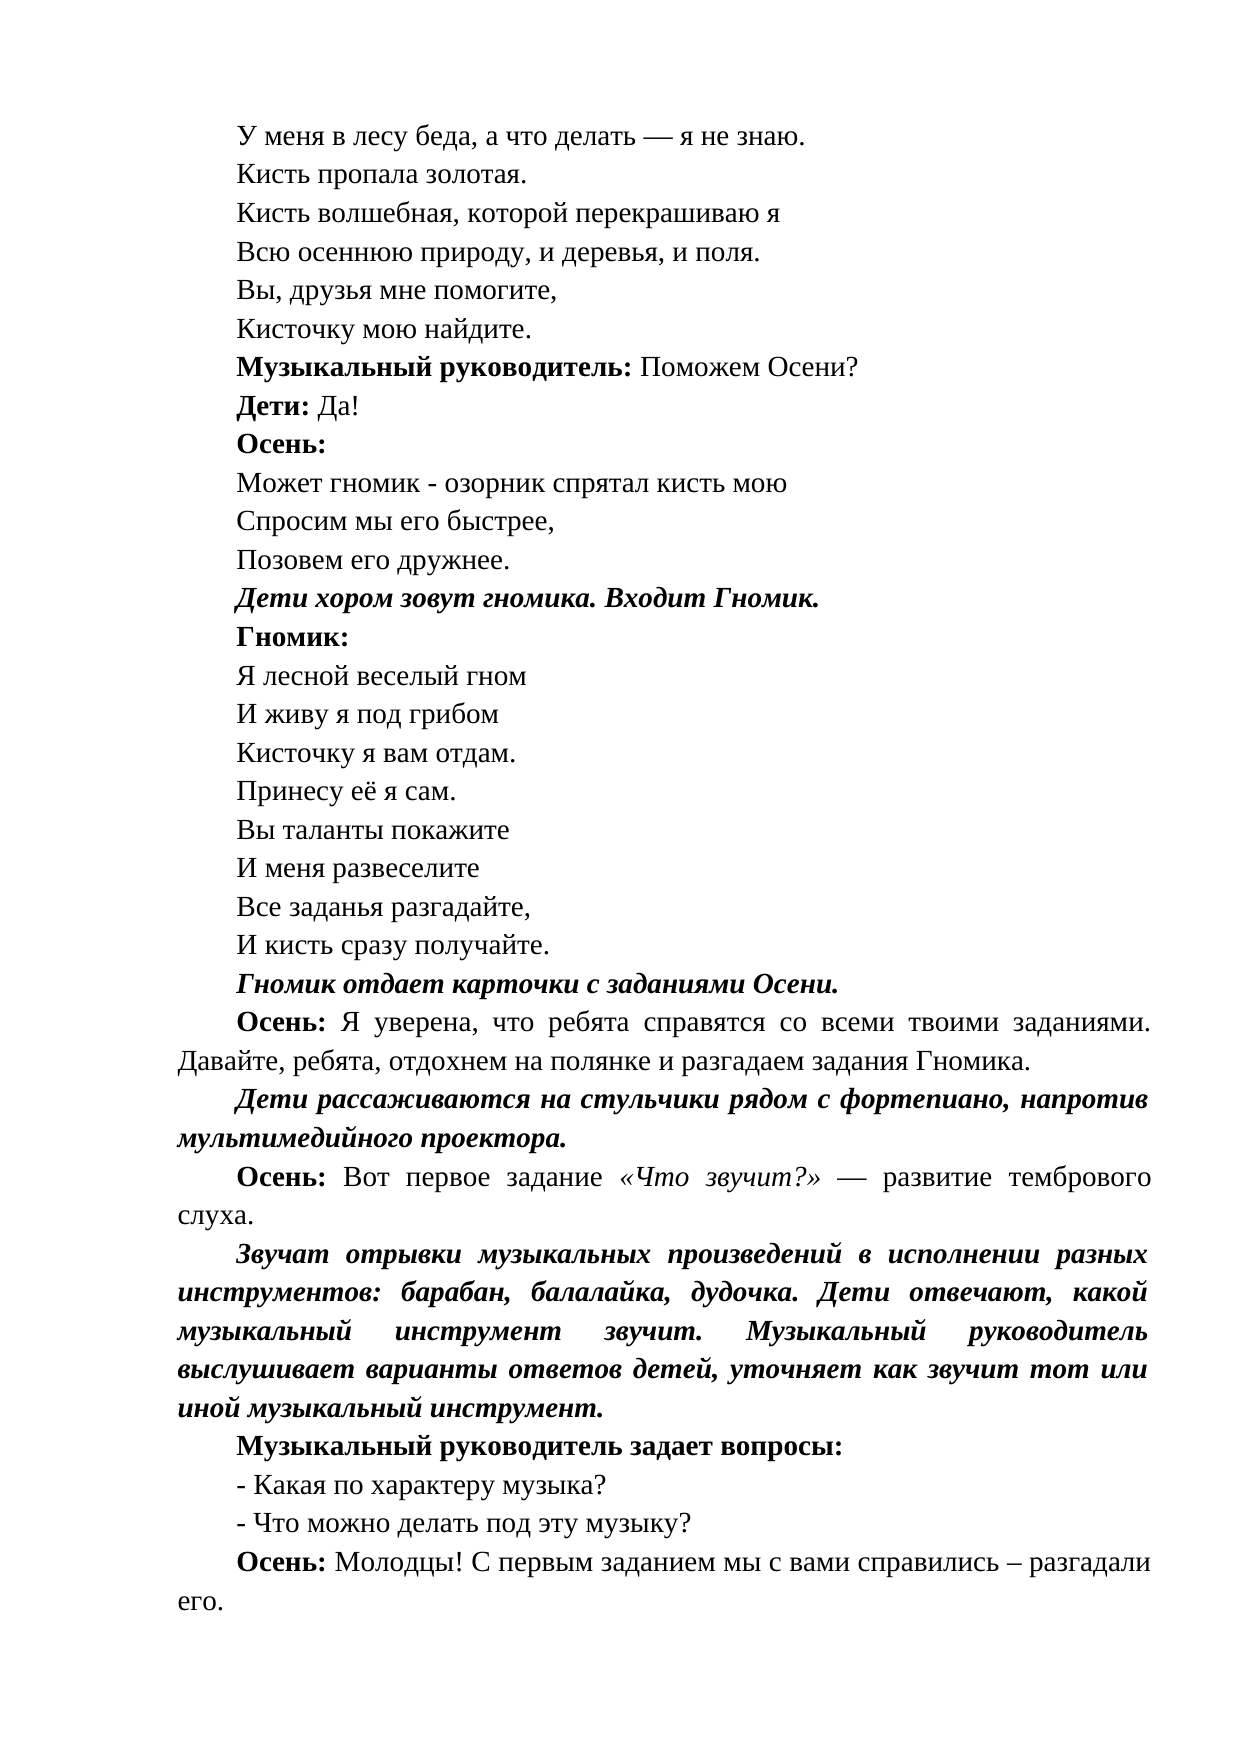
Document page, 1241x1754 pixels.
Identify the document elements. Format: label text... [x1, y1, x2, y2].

text Вы, друзья мне помогите, [177, 272, 1152, 306]
text Кисточку мою найдите. [177, 311, 1152, 344]
text Музыкальный руководитель задает вопросы: [177, 1428, 1152, 1462]
text Гномик отдает карточки с заданиями Осени. [177, 966, 1152, 999]
text И меня развеселите [177, 850, 1152, 884]
text Спросим мы его быстрее, [177, 503, 1152, 537]
text Осень: Я уверена, что ребята справятся со всеми твоими заданиями. Давайте, ребята, отдохнем на полянке и разгадаем задания Гномика. [177, 1004, 1152, 1077]
text Вы таланты покажите [177, 812, 1152, 845]
text Всю осеннюю природу, и деревья, и поля. [177, 234, 1152, 267]
text Дети: Да! [177, 388, 1152, 421]
text Осень: [177, 426, 1152, 460]
text Осень: Вот первое задание «Что звучит?» — развитие тембрового слуха. [177, 1159, 1152, 1231]
text У меня в лесу беда, а что делать — я не знаю. [177, 118, 1152, 152]
text И кисть сразу получайте. [177, 927, 1152, 961]
text И живу я под грибом [177, 696, 1152, 730]
text Дети рассаживаются на стульчики рядом с фортепиано, напротив мультимедийного проектора. [177, 1082, 1152, 1154]
text Дети хором зовут гномика. Входит Гномик. [177, 581, 1152, 614]
text Позовем его дружнее. [177, 542, 1152, 576]
text Осень: Молодцы! С первым заданием мы с вами справились – разгадали его. [177, 1544, 1152, 1616]
text Кисть волшебная, которой перекрашиваю я [177, 195, 1152, 229]
text Все заданья разгадайте, [177, 889, 1152, 922]
text Принесу её я сам. [177, 773, 1152, 807]
text Кисточку я вам отдам. [177, 735, 1152, 768]
text Может гномик - озорник спрятал кисть мою [177, 465, 1152, 498]
text Кисть пропала золотая. [177, 157, 1152, 190]
text Музыкальный руководитель: Поможем Осени? [177, 349, 1152, 383]
text Гномик: [177, 619, 1152, 653]
text - Что можно делать под эту музыку? [177, 1506, 1152, 1539]
text Я лесной веселый гном [177, 658, 1152, 691]
text Звучат отрывки музыкальных произведений в исполнении разных инструментов: барабан, балалайка, дудочка. Дети отвечают, какой музыкальный инструмент звучит. Музыкальный руководитель выслушивает варианты ответов детей, уточняет как звучит тот или иной музыкальный инструмент. [177, 1236, 1152, 1423]
text - Какая по характеру музыка? [177, 1467, 1152, 1501]
